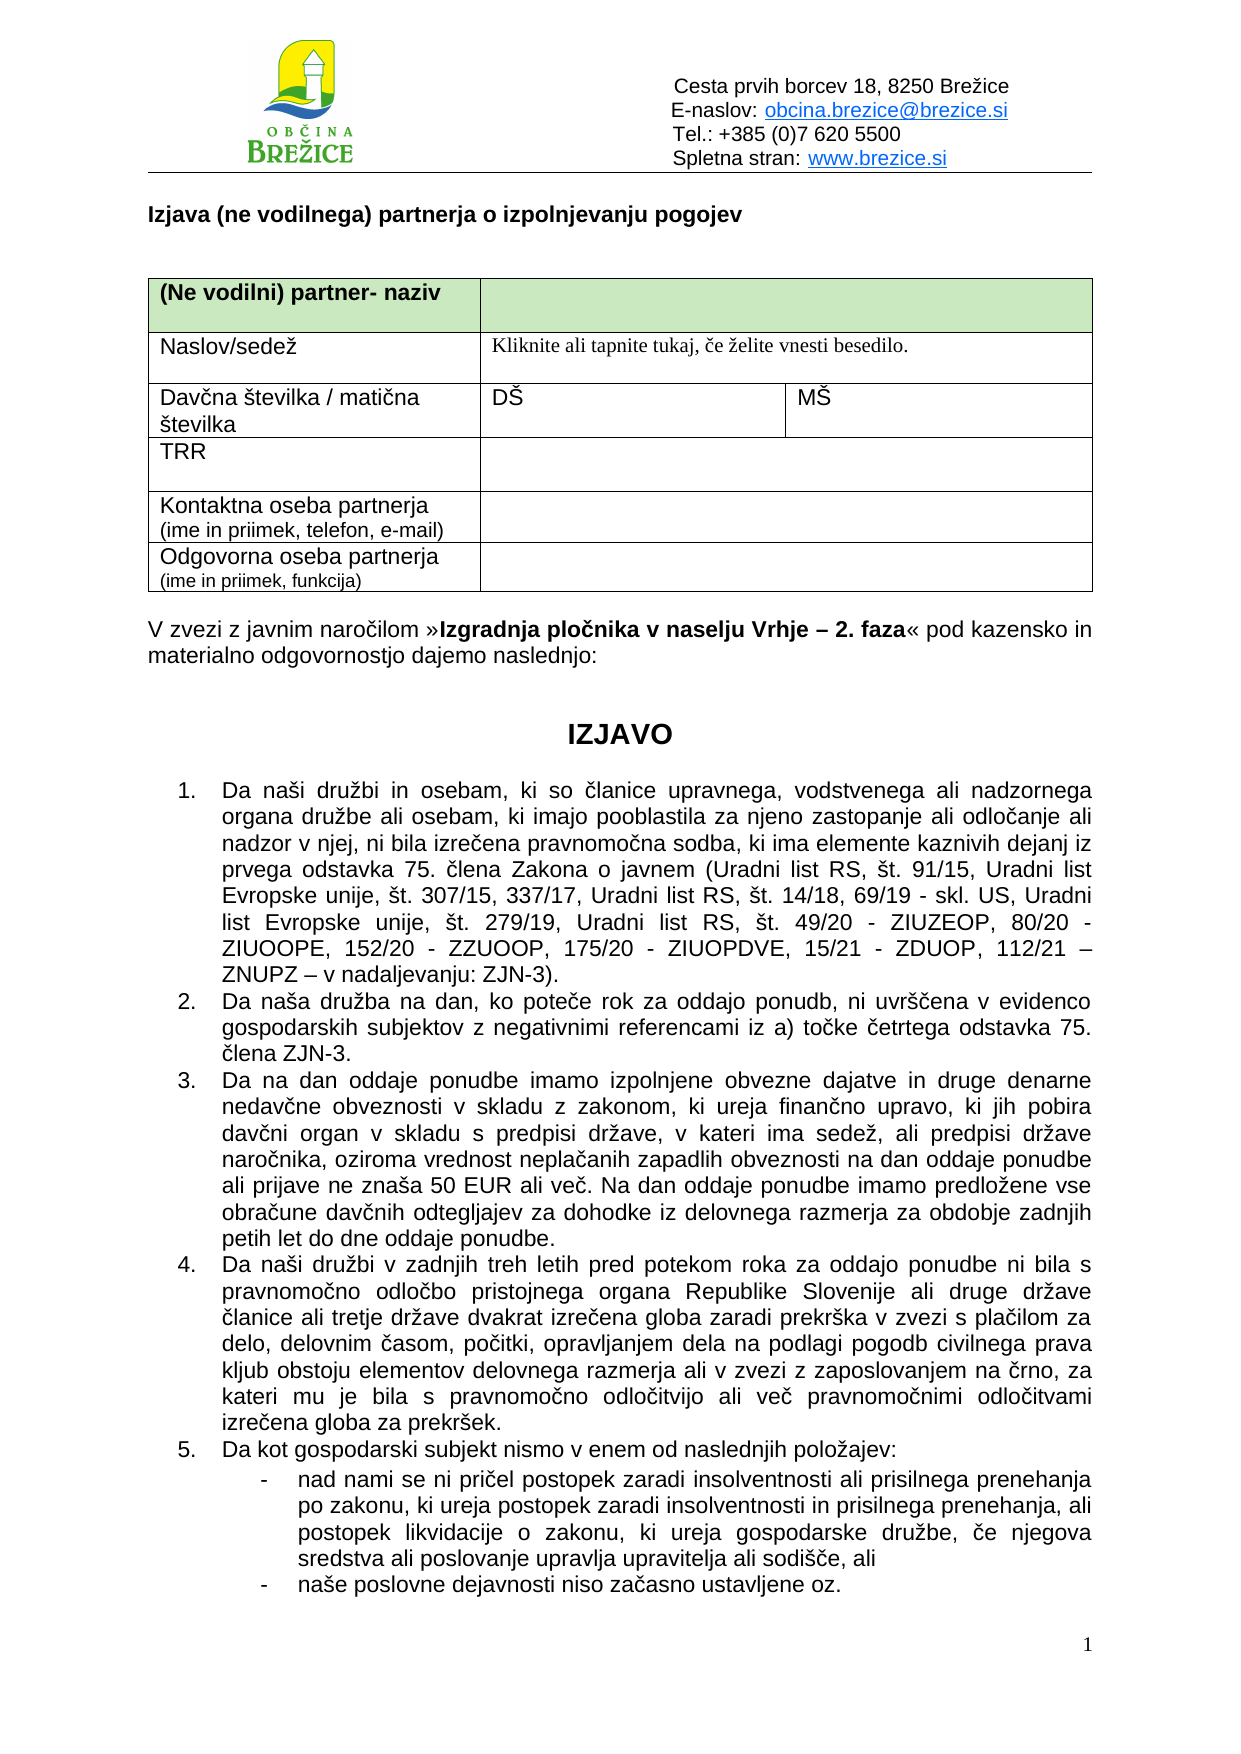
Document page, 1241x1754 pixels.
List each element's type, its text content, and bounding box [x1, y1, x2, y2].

picture [247, 40, 353, 163]
table_cell Kontaktna oseba partnerja (ime in priimek, telefon, e-mail) [149, 492, 480, 542]
list Da kot gospodarski subjekt nismo v enem od naslednjih položajev: [177, 1436, 1092, 1462]
table_cell [481, 543, 1092, 591]
table_cell MŠ [786, 384, 1092, 437]
table_cell Odgovorna oseba partnerja (ime in priimek, funkcija) [149, 543, 480, 591]
list nad nami se ni pričel postopek zaradi insolventnosti ali prisilnega prenehanja po zakonu, ki ureja postopek zaradi insolventnosti in prisilnega prenehanja, ali postopek likvidacije o zakonu, ki ureja gospodarske družbe, če njegova sredstva ali poslovanje upravlja upravitelja ali sodišče, ali [260, 1466, 1092, 1571]
list naše poslovne dejavnosti niso začasno ustavljene oz. [260, 1571, 1092, 1598]
list Da na dan oddaje ponudbe imamo izpolnjene obvezne dajatve in druge denarne nedavčne obveznosti v skladu z zakonom, ki ureja finančno upravo, ki jih pobira davčni organ v skladu s predpisi države, v kateri ima sedež, ali predpisi države naročnika, oziroma vrednost neplačanih zapadlih obveznosti na dan oddaje ponudbe ali prijave ne znaša 50 EUR ali več. Na dan oddaje ponudbe imamo predložene vse obračune davčnih odtegljajev za dohodke iz delovnega razmerja za obdobje zadnjih petih let do dne oddaje ponudbe. [177, 1067, 1092, 1251]
text IZJAVO [148, 717, 1092, 751]
table_header (Ne vodilni) partner- naziv [149, 279, 480, 332]
table_cell [481, 492, 1092, 542]
table_cell Naslov/sedež [149, 333, 480, 383]
text V zvezi z javnim naročilom »Izgradnja pločnika v naselju Vrhje – 2. faza« pod kazensko in materialno odgovornostjo dajemo naslednjo: [148, 616, 1092, 669]
table_cell TRR [149, 438, 480, 491]
table_cell [481, 333, 1092, 383]
table_cell Davčna številka / matična številka [149, 384, 480, 437]
text Izjava (ne vodilnega) partnerja o izpolnjevanju pogojev [148, 201, 1092, 228]
list Da naši družbi in osebam, ki so članice upravnega, vodstvenega ali nadzornega organa družbe ali osebam, ki imajo pooblastila za njeno zastopanje ali odločanje ali nadzor v njej, ni bila izrečena pravnomočna sodba, ki ima elemente kaznivih dejanj iz prvega odstavka 75. člena Zakona o javnem (Uradni list RS, št. 91/15, Uradni list Evropske unije, št. 307/15, 337/17, Uradni list RS, št. 14/18, 69/19 - skl. US, Uradni list Evropske unije, št. 279/19, Uradni list RS, št. 49/20 - ZIUZEOP, 80/20 - ZIUOOPE, 152/20 - ZZUOOP, 175/20 - ZIUOPDVE, 15/21 - ZDUOP, 112/21 – ZNUPZ – v nadaljevanju: ZJN-3). [177, 777, 1092, 988]
table_cell [481, 438, 1092, 491]
list Da naši družbi v zadnjih treh letih pred potekom roka za oddajo ponudbe ni bila s pravnomočno odločbo pristojnega organa Republike Slovenije ali druge države članice ali tretje države dvakrat izrečena globa zaradi prekrška v zvezi s plačilom za delo, delovnim časom, počitki, opravljanjem dela na podlagi pogodb civilnega prava kljub obstoju elementov delovnega razmerja ali v zvezi z zaposlovanjem na črno, za kateri mu je bila s pravnomočno odločitvijo ali več pravnomočnimi odločitvami izrečena globa za prekršek. [177, 1251, 1092, 1436]
table_header [481, 279, 1092, 332]
list Da naša družba na dan, ko poteče rok za oddajo ponudb, ni uvrščena v evidenco gospodarskih subjektov z negativnimi referencami iz a) točke četrtega odstavka 75. člena ZJN-3. [177, 988, 1092, 1067]
table_cell DŠ [481, 384, 785, 437]
